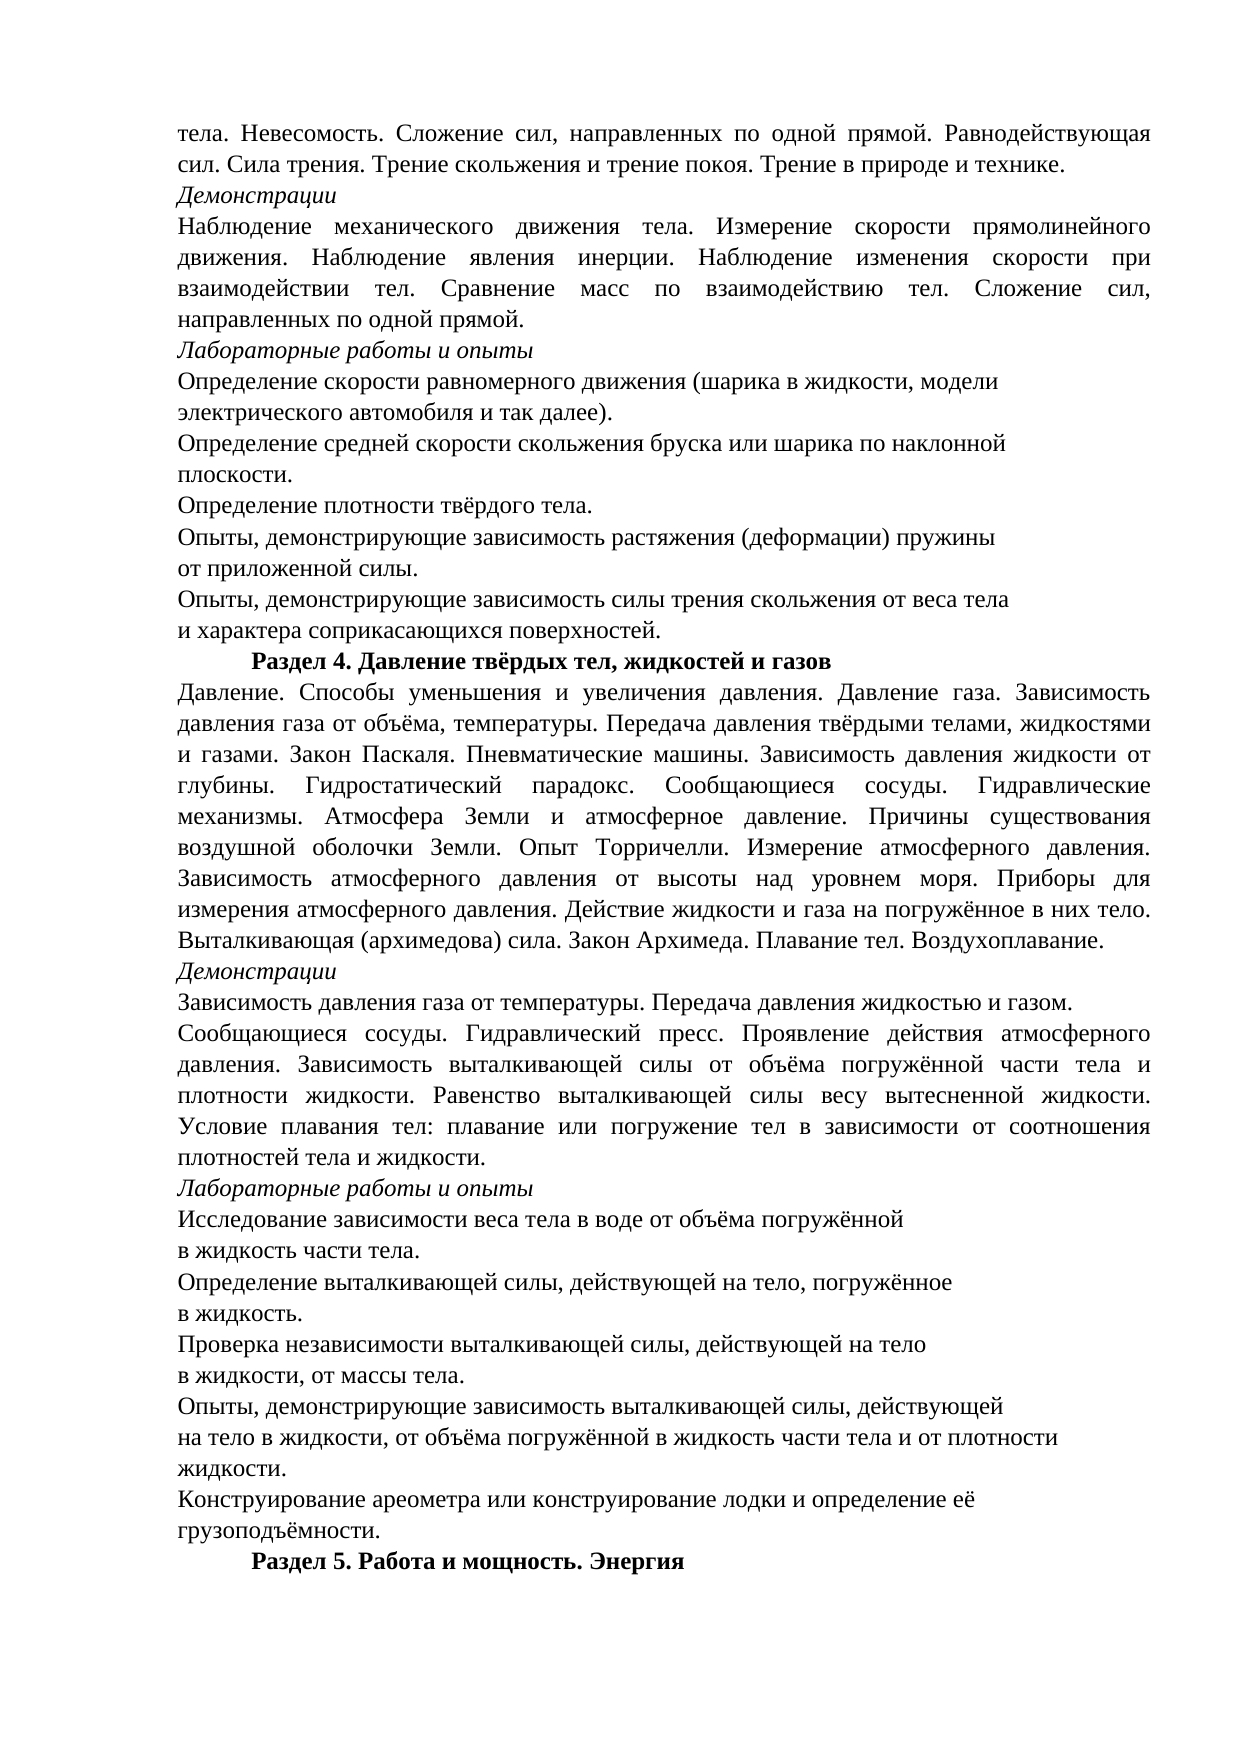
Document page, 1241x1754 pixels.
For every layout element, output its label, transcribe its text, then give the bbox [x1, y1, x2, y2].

text Наблюдение механического движения тела. Измерение скорости прямолинейного движения. Наблюдение явления инерции. Наблюдение изменения скорости при взаимодействии тел. Сравнение масс по взаимодействию тел. Сложение сил, направленных по одной прямой. [177, 211, 1152, 333]
text Исследование зависимости веса тела в воде от объёма погружённой [177, 1204, 1152, 1233]
text Лабораторные работы и опыты [177, 1173, 1152, 1202]
text от приложенной силы. [177, 553, 1152, 581]
text Определение скорости равномерного движения (шарика в жидкости, модели [177, 366, 1152, 395]
text Демонстрации [177, 180, 1152, 209]
text грузоподъёмности. [177, 1515, 1152, 1544]
text Проверка независимости выталкивающей силы, действующей на тело [177, 1329, 1152, 1357]
text в жидкость части тела. [177, 1236, 1152, 1264]
text Зависимость давления газа от температуры. Передача давления жидкостью и газом. [177, 987, 1152, 1016]
text Давление. Способы уменьшения и увеличения давления. Давление газа. Зависимость давления газа от объёма, температуры. Передача давления твёрдыми телами, жидкостями и газами. Закон Паскаля. Пневматические машины. Зависимость давления жидкости от глубины. Гидростатический парадокс. Сообщающиеся сосуды. Гидравлические механизмы. Атмосфера Земли и атмосферное давление. Причины существования воздушной оболочки Земли. Опыт Торричелли. Измерение атмосферного давления. Зависимость атмосферного давления от высоты над уровнем моря. Приборы для измерения атмосферного давления. Действие жидкости и газа на погружённое в них тело. Выталкивающая (архимедова) сила. Закон Архимеда. Плавание тел. Воздухоплавание. [177, 677, 1152, 954]
text Раздел 5. Работа и мощность. Энергия [177, 1546, 1152, 1575]
text Определение плотности твёрдого тела. [177, 491, 1152, 519]
text плоскости. [177, 459, 1152, 488]
text электрического автомобиля и так далее). [177, 397, 1152, 426]
text и характера соприкасающихся поверхностей. [177, 615, 1152, 643]
text Конструирование ареометра или конструирование лодки и определение её [177, 1484, 1152, 1513]
text в жидкость. [177, 1298, 1152, 1326]
text Сообщающиеся сосуды. Гидравлический пресс. Проявление действия атмосферного давления. Зависимость выталкивающей силы от объёма погружённой части тела и плотности жидкости. Равенство выталкивающей силы весу вытесненной жидкости. Условие плавания тел: плавание или погружение тел в зависимости от соотношения плотностей тела и жидкости. [177, 1018, 1152, 1171]
text жидкости. [177, 1453, 1152, 1482]
text Опыты, демонстрирующие зависимость силы трения скольжения от веса тела [177, 584, 1152, 612]
text на тело в жидкости, от объёма погружённой в жидкость части тела и от плотности [177, 1422, 1152, 1451]
text Опыты, демонстрирующие зависимость выталкивающей силы, действующей [177, 1391, 1152, 1419]
text Определение выталкивающей силы, действующей на тело, погружённое [177, 1267, 1152, 1295]
text Демонстрации [177, 956, 1152, 985]
text Опыты, демонстрирующие зависимость растяжения (деформации) пружины [177, 522, 1152, 550]
text Определение средней скорости скольжения бруска или шарика по наклонной [177, 428, 1152, 457]
text Раздел 4. Давление твёрдых тел, жидкостей и газов [177, 646, 1152, 674]
text Лабораторные работы и опыты [177, 335, 1152, 364]
text в жидкости, от массы тела. [177, 1360, 1152, 1388]
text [177, 118, 1152, 178]
